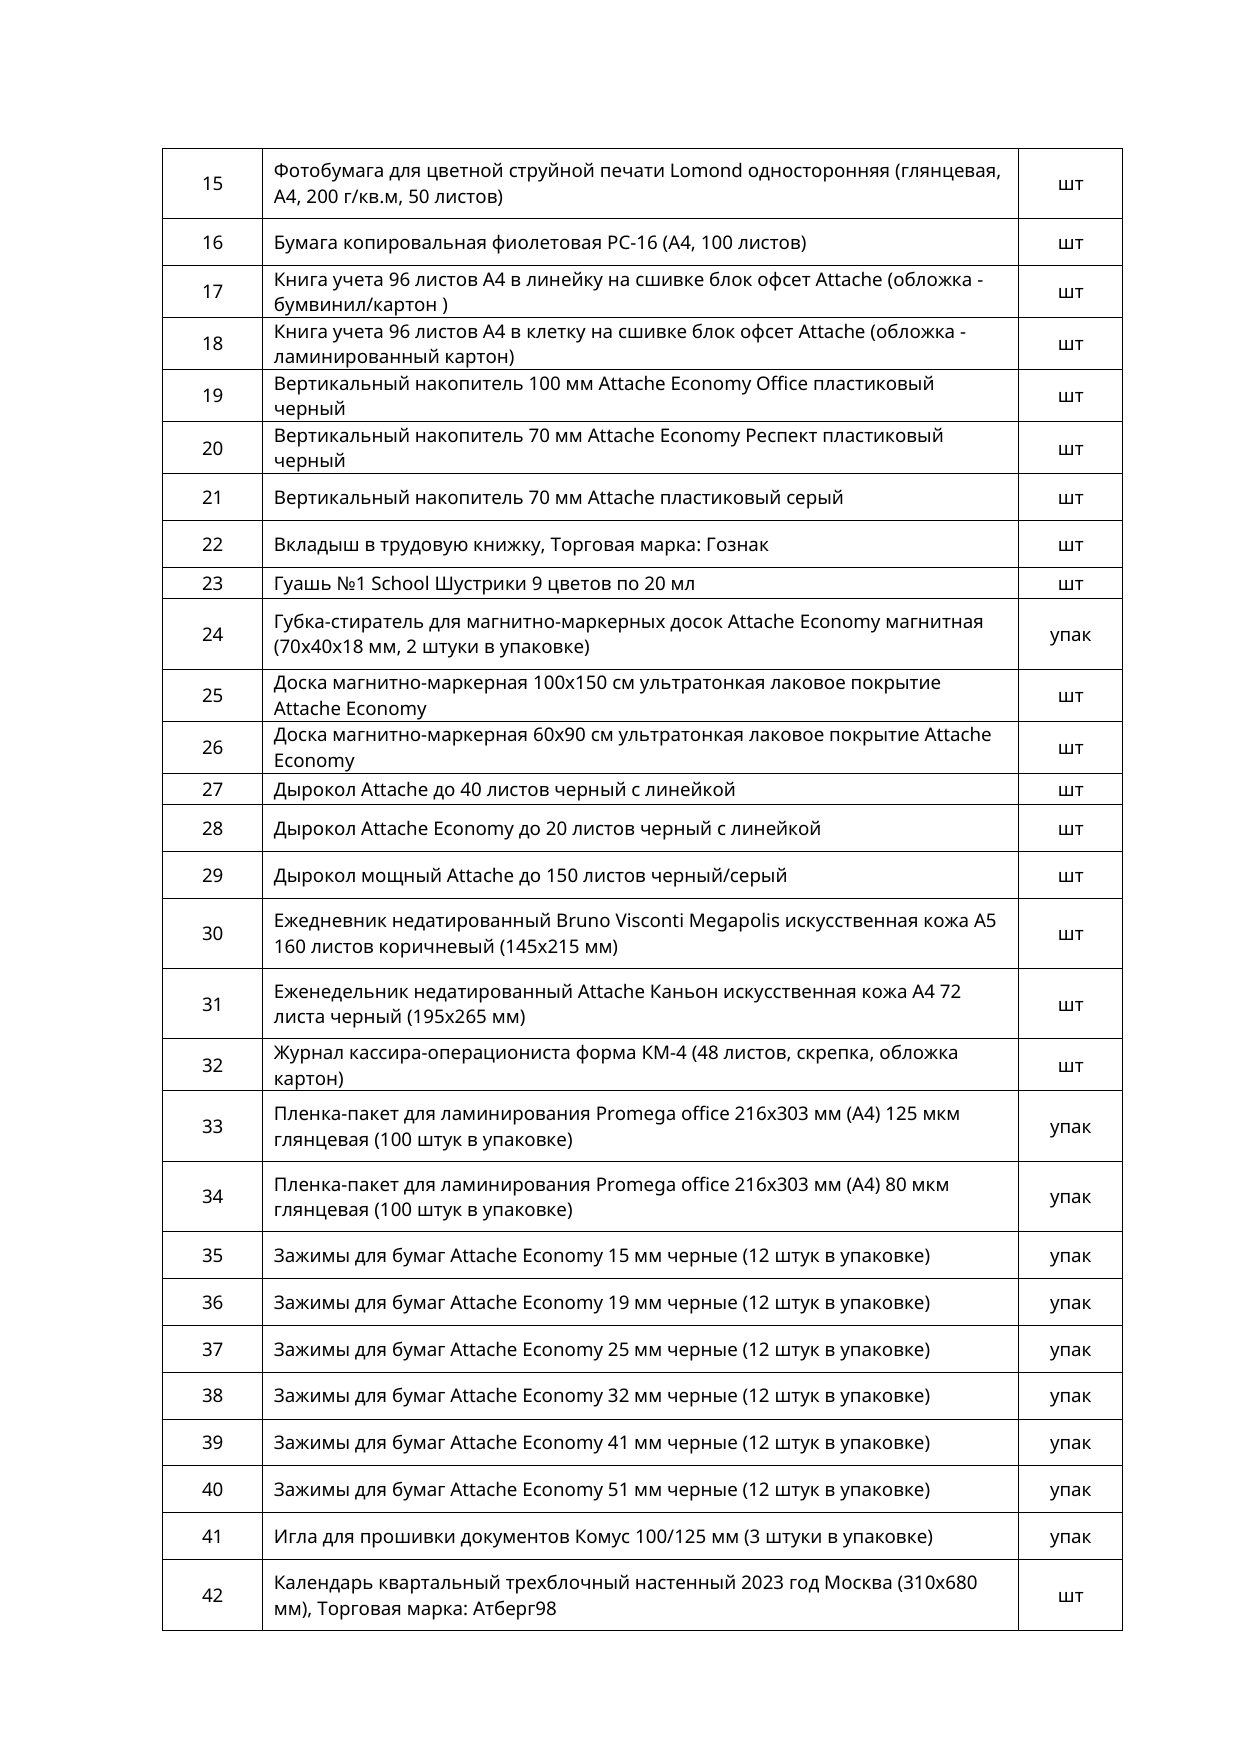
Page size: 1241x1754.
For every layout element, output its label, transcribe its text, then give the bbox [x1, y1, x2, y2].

table_cell 38 [163, 1373, 262, 1418]
table_cell 34 [163, 1162, 262, 1231]
table_cell 16 [163, 219, 262, 265]
table_cell упак [1019, 1513, 1122, 1559]
table_cell шт [1019, 899, 1122, 968]
table_cell 33 [163, 1091, 262, 1161]
table_cell 15 [163, 149, 262, 218]
table_cell Пленка-пакет для ламинирования Promega office 216x303 мм (А4) 80 мкм глянцевая (100 штук в упаковке) [263, 1162, 1018, 1231]
table_cell 26 [163, 722, 262, 773]
table_cell шт [1019, 219, 1122, 265]
table_cell шт [1019, 521, 1122, 567]
table_cell шт [1019, 722, 1122, 773]
table_cell шт [1019, 969, 1122, 1038]
table_cell Зажимы для бумаг Attache Economy 15 мм черные (12 штук в упаковке) [263, 1232, 1018, 1278]
table_cell Фотобумага для цветной струйной печати Lomond односторонняя (глянцевая, А4, 200 г/кв.м, 50 листов) [263, 149, 1018, 218]
table_cell шт [1019, 568, 1122, 598]
table_cell шт [1019, 370, 1122, 421]
table_cell 24 [163, 599, 262, 668]
table_cell Книга учета 96 листов А4 в клетку на сшивке блок офсет Attache (обложка - ламинированный картон) [263, 318, 1018, 369]
table_cell 39 [163, 1420, 262, 1465]
table_cell Доска магнитно-маркерная 100x150 см ультратонкая лаковое покрытие Attache Economy [263, 670, 1018, 721]
table_cell 23 [163, 568, 262, 598]
table_cell 31 [163, 969, 262, 1038]
table_cell Доска магнитно-маркерная 60x90 см ультратонкая лаковое покрытие Attache Economy [263, 722, 1018, 773]
table_cell Вертикальный накопитель 100 мм Attache Economy Office пластиковый черный [263, 370, 1018, 421]
table_cell упак [1019, 599, 1122, 668]
table_cell упак [1019, 1466, 1122, 1512]
table_cell шт [1019, 1039, 1122, 1090]
table_cell Зажимы для бумаг Attache Economy 41 мм черные (12 штук в упаковке) [263, 1420, 1018, 1465]
table_cell Бумага копировальная фиолетовая РС-16 (А4, 100 листов) [263, 219, 1018, 265]
table_cell 32 [163, 1039, 262, 1090]
table_cell 35 [163, 1232, 262, 1278]
table_cell Дырокол Attache до 40 листов черный с линейкой [263, 774, 1018, 804]
table_cell шт [1019, 774, 1122, 804]
table_cell Зажимы для бумаг Attache Economy 25 мм черные (12 штук в упаковке) [263, 1326, 1018, 1372]
table_cell 40 [163, 1466, 262, 1512]
table_cell Вертикальный накопитель 70 мм Attache пластиковый серый [263, 474, 1018, 520]
table_cell Календарь квартальный трехблочный настенный 2023 год Москва (310х680 мм), Торговая марка: Атберг98 [263, 1560, 1018, 1629]
table_cell 25 [163, 670, 262, 721]
table_cell упак [1019, 1279, 1122, 1325]
table_cell шт [1019, 318, 1122, 369]
table_cell 27 [163, 774, 262, 804]
table_cell упак [1019, 1420, 1122, 1465]
table_cell упак [1019, 1326, 1122, 1372]
table_cell 19 [163, 370, 262, 421]
table_cell шт [1019, 266, 1122, 317]
table_cell Дырокол Attache Economy до 20 листов черный с линейкой [263, 805, 1018, 851]
table_cell 37 [163, 1326, 262, 1372]
table_cell Вкладыш в трудовую книжку, Торговая марка: Гознак [263, 521, 1018, 567]
table_cell Губка-стиратель для магнитно-маркерных досок Attache Economy магнитная (70x40x18 мм, 2 штуки в упаковке) [263, 599, 1018, 668]
table_cell шт [1019, 805, 1122, 851]
table_cell 36 [163, 1279, 262, 1325]
table_cell Дырокол мощный Attache до 150 листов черный/серый [263, 852, 1018, 898]
table_cell упак [1019, 1091, 1122, 1161]
table_cell шт [1019, 1560, 1122, 1629]
table_cell шт [1019, 474, 1122, 520]
table_cell Зажимы для бумаг Attache Economy 51 мм черные (12 штук в упаковке) [263, 1466, 1018, 1512]
table_cell Пленка-пакет для ламинирования Promega office 216x303 мм (А4) 125 мкм глянцевая (100 штук в упаковке) [263, 1091, 1018, 1161]
table_cell шт [1019, 422, 1122, 473]
table_cell 18 [163, 318, 262, 369]
table_cell 30 [163, 899, 262, 968]
table_cell Книга учета 96 листов А4 в линейку на сшивке блок офсет Attache (обложка - бумвинил/картон ) [263, 266, 1018, 317]
table_cell Гуашь №1 School Шустрики 9 цветов по 20 мл [263, 568, 1018, 598]
table_cell Еженедельник недатированный Attache Каньон искусственная кожа A4 72 листа черный (195x265 мм) [263, 969, 1018, 1038]
table_cell Ежедневник недатированный Bruno Visconti Megapolis искусственная кожа А5 160 листов коричневый (145x215 мм) [263, 899, 1018, 968]
table_cell шт [1019, 670, 1122, 721]
table_cell упак [1019, 1232, 1122, 1278]
table_cell 17 [163, 266, 262, 317]
table_cell 20 [163, 422, 262, 473]
table_cell 21 [163, 474, 262, 520]
table_cell 29 [163, 852, 262, 898]
table_cell 42 [163, 1560, 262, 1629]
table_cell Журнал кассира-операциониста форма КМ-4 (48 листов, скрепка, обложка картон) [263, 1039, 1018, 1090]
table_cell Игла для прошивки документов Комус 100/125 мм (3 штуки в упаковке) [263, 1513, 1018, 1559]
table_cell Вертикальный накопитель 70 мм Attache Economy Респект пластиковый черный [263, 422, 1018, 473]
table_cell 41 [163, 1513, 262, 1559]
table_cell шт [1019, 149, 1122, 218]
table_cell Зажимы для бумаг Attache Economy 19 мм черные (12 штук в упаковке) [263, 1279, 1018, 1325]
table_cell Зажимы для бумаг Attache Economy 32 мм черные (12 штук в упаковке) [263, 1373, 1018, 1418]
table_cell шт [1019, 852, 1122, 898]
table_cell упак [1019, 1162, 1122, 1231]
table_cell упак [1019, 1373, 1122, 1418]
table_cell 22 [163, 521, 262, 567]
table_cell 28 [163, 805, 262, 851]
